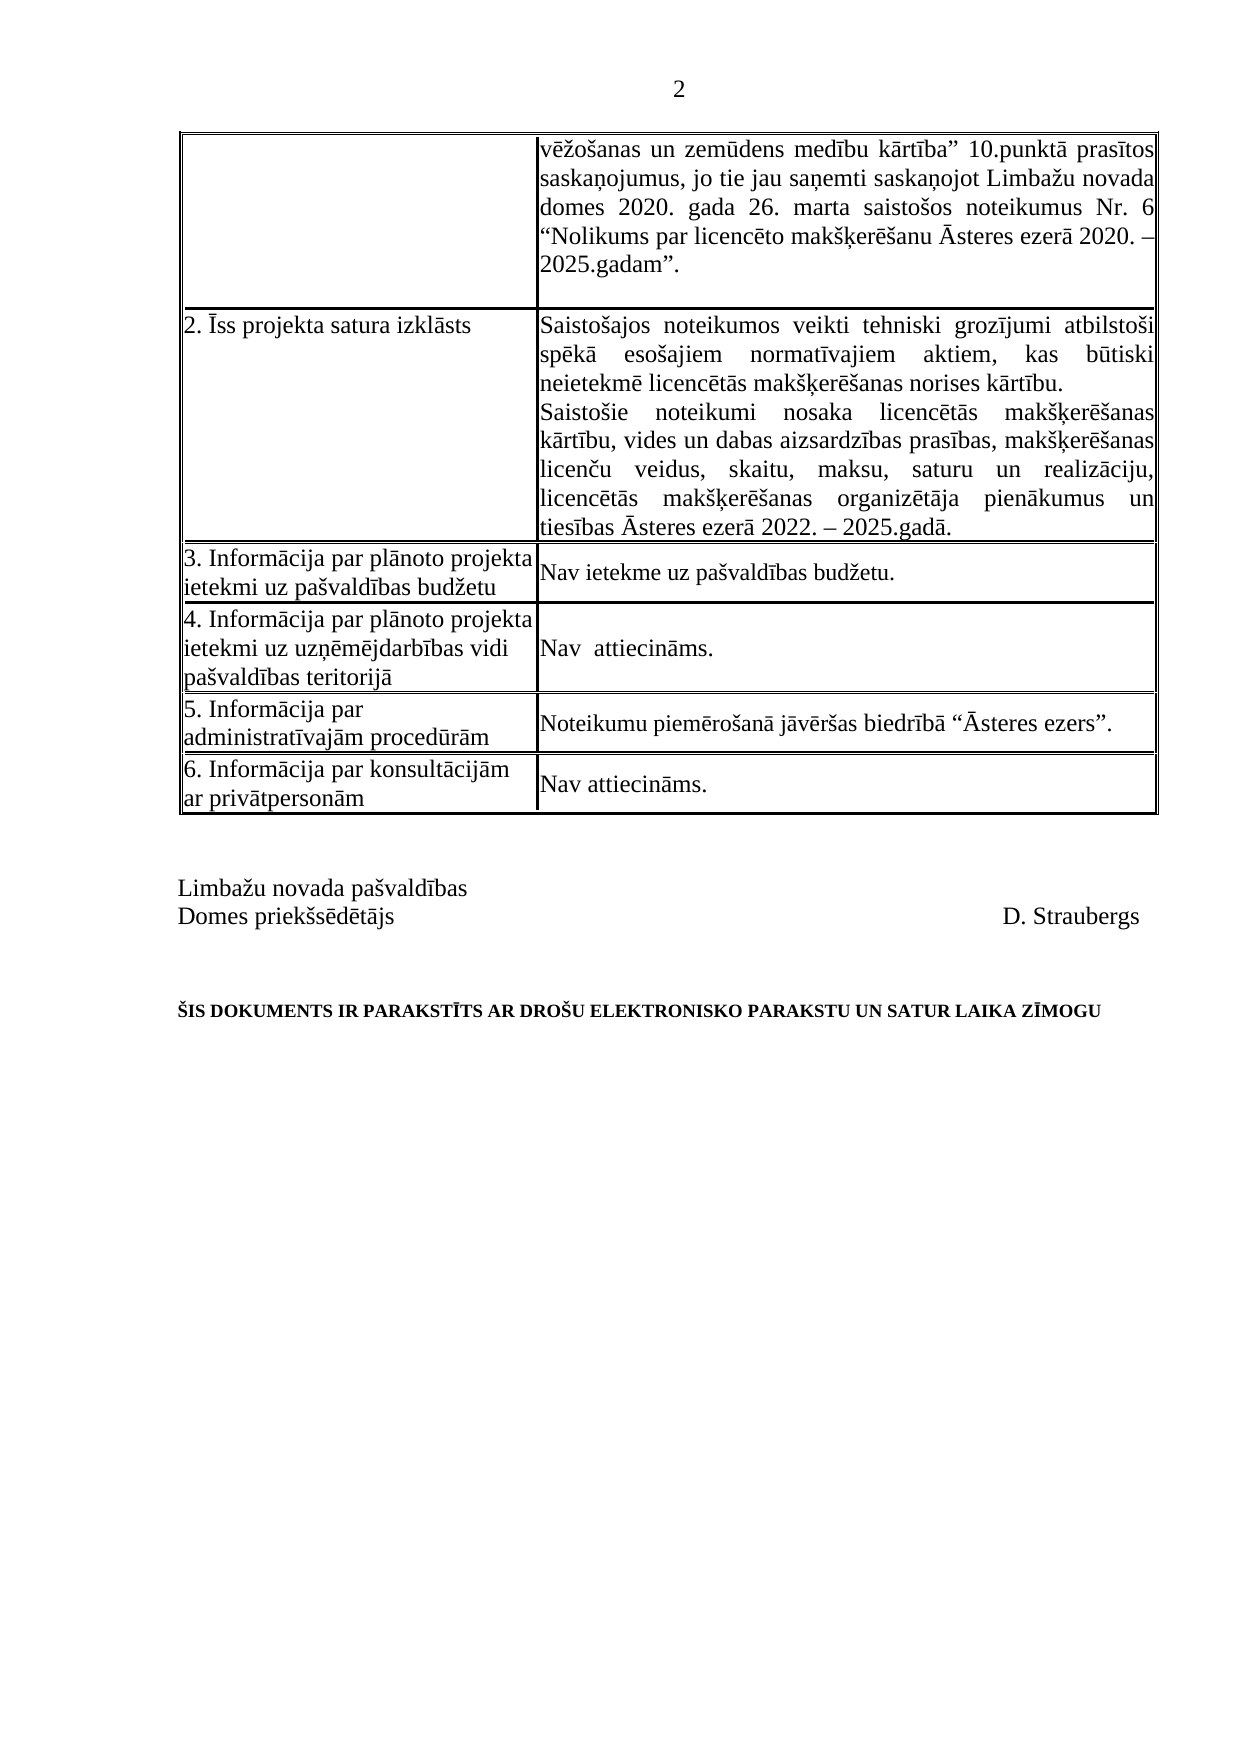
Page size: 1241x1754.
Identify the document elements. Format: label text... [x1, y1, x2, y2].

text Limbažu novada pašvaldības [177, 873, 1181, 901]
table_cell Nav ietekme uz pašvaldības budžetu. [539, 540, 1156, 601]
table_cell 4. Informācija par plānoto projekta ietekmi uz uzņēmējdarbības vidi pašvaldības teritorijā [183, 601, 536, 691]
table_cell Nav attiecināms. [537, 751, 1156, 812]
text ŠIS DOKUMENTS IR PARAKSTĪTS AR DROŠU ELEKTRONISKO PARAKSTU UN SATUR LAIKA ZĪMOGU [177, 1000, 1181, 1021]
table_cell 3. Informācija par plānoto projekta ietekmi uz pašvaldības budžetu [183, 540, 536, 601]
table_cell 6. Informācija par konsultācijām ar privātpersonām [183, 751, 537, 812]
table_cell Nav attiecināms. [539, 601, 1155, 691]
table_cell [537, 135, 1155, 307]
table_cell Saistošajos noteikumos veikti tehniski grozījumi atbilstoši spēkā esošajiem normatīvajiem aktiem, kas būtiski neietekmē licencētās makšķerēšanas norises kārtību. Saistošie noteikumi nosaka licencētās makšķerēšanas kārtību, vides un dabas aizsardzības prasības, makšķerēšanas licenču veidus, skaitu, maksu, saturu un realizāciju, licencētās makšķerēšanas organizētāja pienākumus un tiesības Āsteres ezerā 2022. – 2025.gadā. [539, 307, 1155, 540]
table_cell Noteikumu piemērošanā jāvēršas biedrībā “Āsteres ezers”. [537, 691, 1157, 751]
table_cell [183, 135, 537, 307]
table_cell 5. Informācija par administratīvajām procedūrām [181, 691, 537, 751]
table_cell 2. Īss projekta satura izklāsts [183, 307, 536, 540]
text Domes priekšsēdētājs D. Straubergs [177, 901, 1181, 930]
